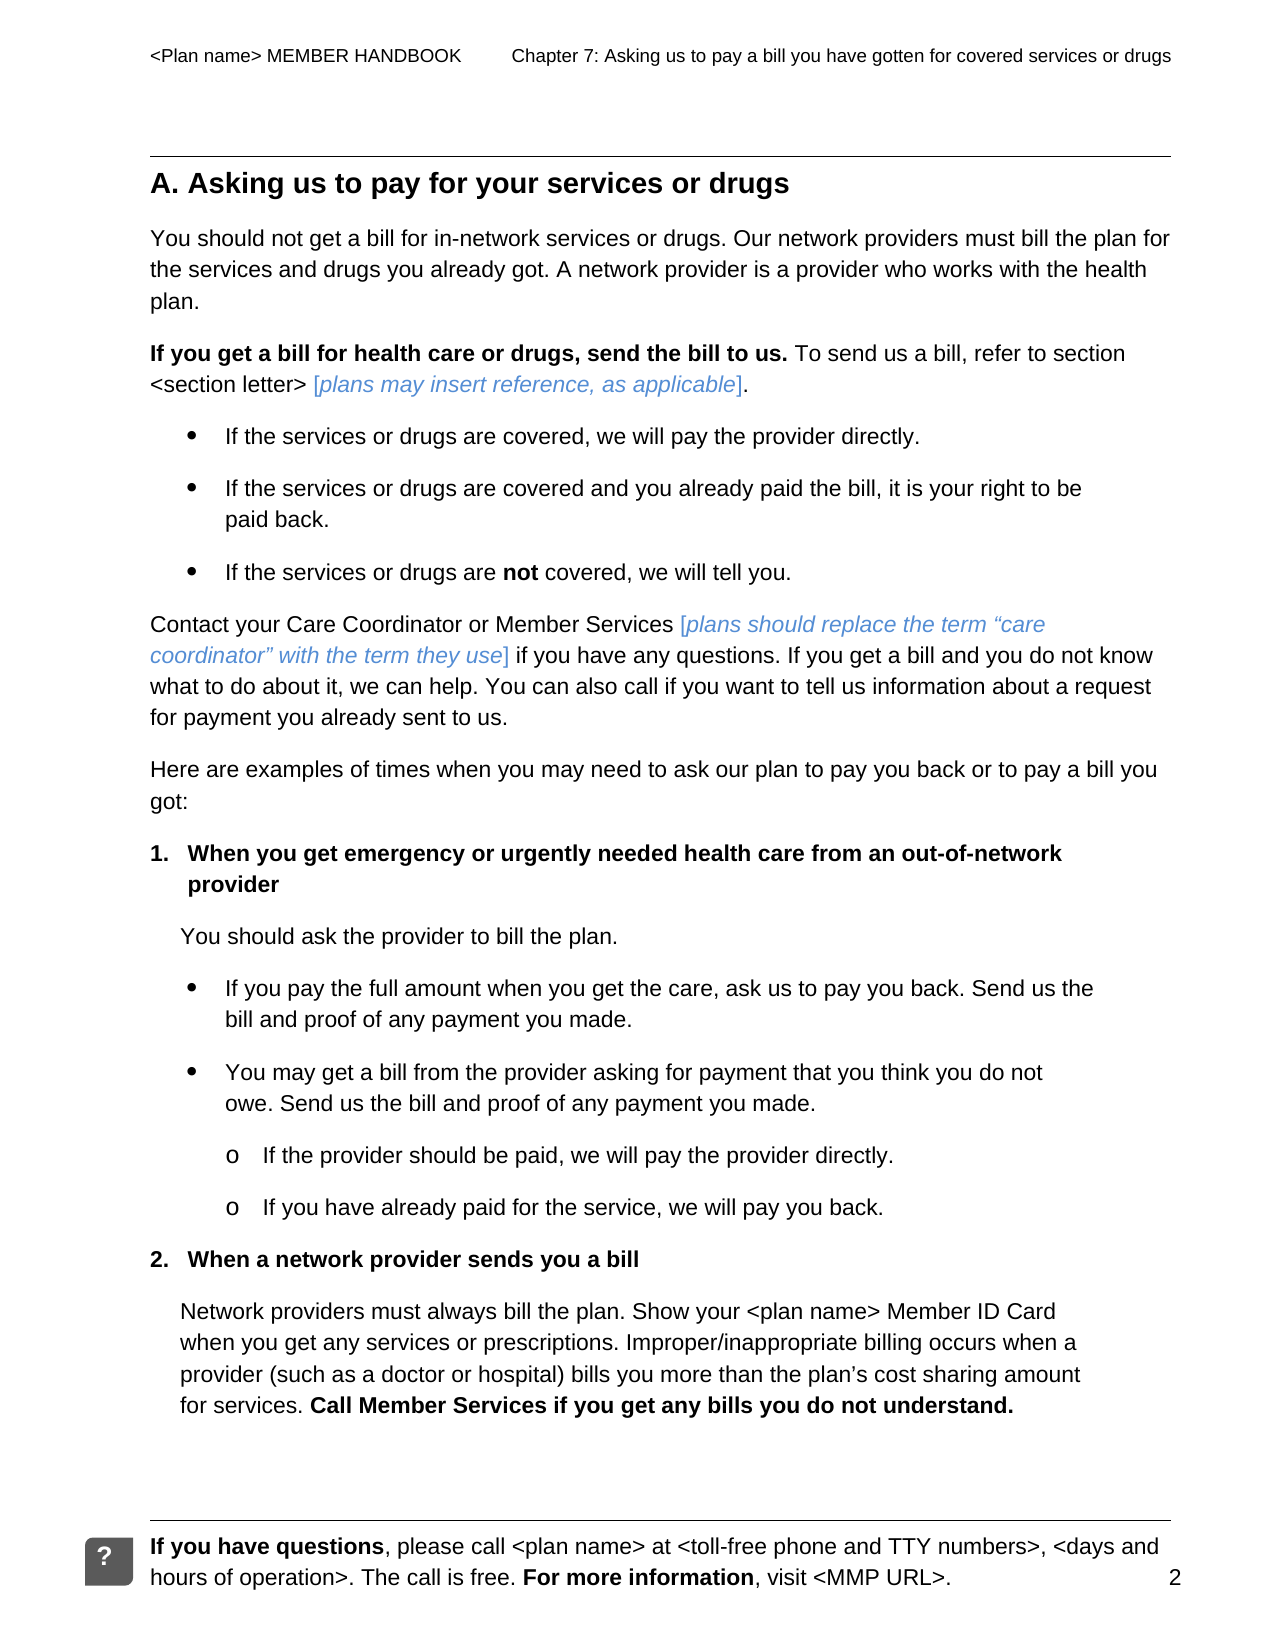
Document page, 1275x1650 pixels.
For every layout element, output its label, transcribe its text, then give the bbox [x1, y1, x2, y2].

list If the provider should be paid, we will pay the provider directly. [225, 1138, 1096, 1169]
text If the services or drugs are covered and you already paid the bill, it is your right to be paid back. [187, 472, 1096, 534]
subtitle Asking us to pay for your services or drugs [150, 157, 1171, 201]
text If you pay the full amount when you get the care, ask us to pay you back. Send us the bill and proof of any payment you made. [187, 972, 1096, 1034]
text You should not get a bill for in-network services or drugs. Our network providers must bill the plan for the services and drugs you already got. A network provider is a provider who works with the health plan. [150, 222, 1171, 315]
list Contact your Care Coordinator or Member Services [plans should replace the term “care coordinator” with the term they use] if you have any questions. If you get a bill and you do not know what to do about it, we can help. You can also call if you want to tell us information about a request for payment you already sent to us. [150, 607, 1171, 732]
text You may get a bill from the provider asking for payment that you think you do not owe. Send us the bill and proof of any payment you made. [187, 1055, 1096, 1117]
list When a network provider sends you a bill [150, 1242, 1096, 1274]
text You should ask the provider to bill the plan. [180, 919, 1096, 951]
list If you have already paid for the service, we will pay you back. [225, 1190, 1096, 1222]
text If you get a bill for health care or drugs, send the bill to us. To send us a bill, refer to section <section letter> [plans may insert reference, as applicable]. [150, 336, 1171, 399]
list When you get emergency or urgently needed health care from an out-of-network provider [150, 836, 1096, 899]
text If the services or drugs are covered, we will pay the provider directly. [187, 419, 1096, 451]
text Network providers must always bill the plan. Show your <plan name> Member ID Card when you get any services or prescriptions. Improper/inappropriate billing occurs when a provider (such as a doctor or hospital) bills you more than the plan’s cost sharing amount for services. Call Member Services if you get any bills you do not understand. [180, 1294, 1096, 1419]
text If the services or drugs are not covered, we will tell you. [187, 555, 1096, 586]
list Here are examples of times when you may need to ask our plan to pay you back or to pay a bill you got: [150, 753, 1171, 815]
